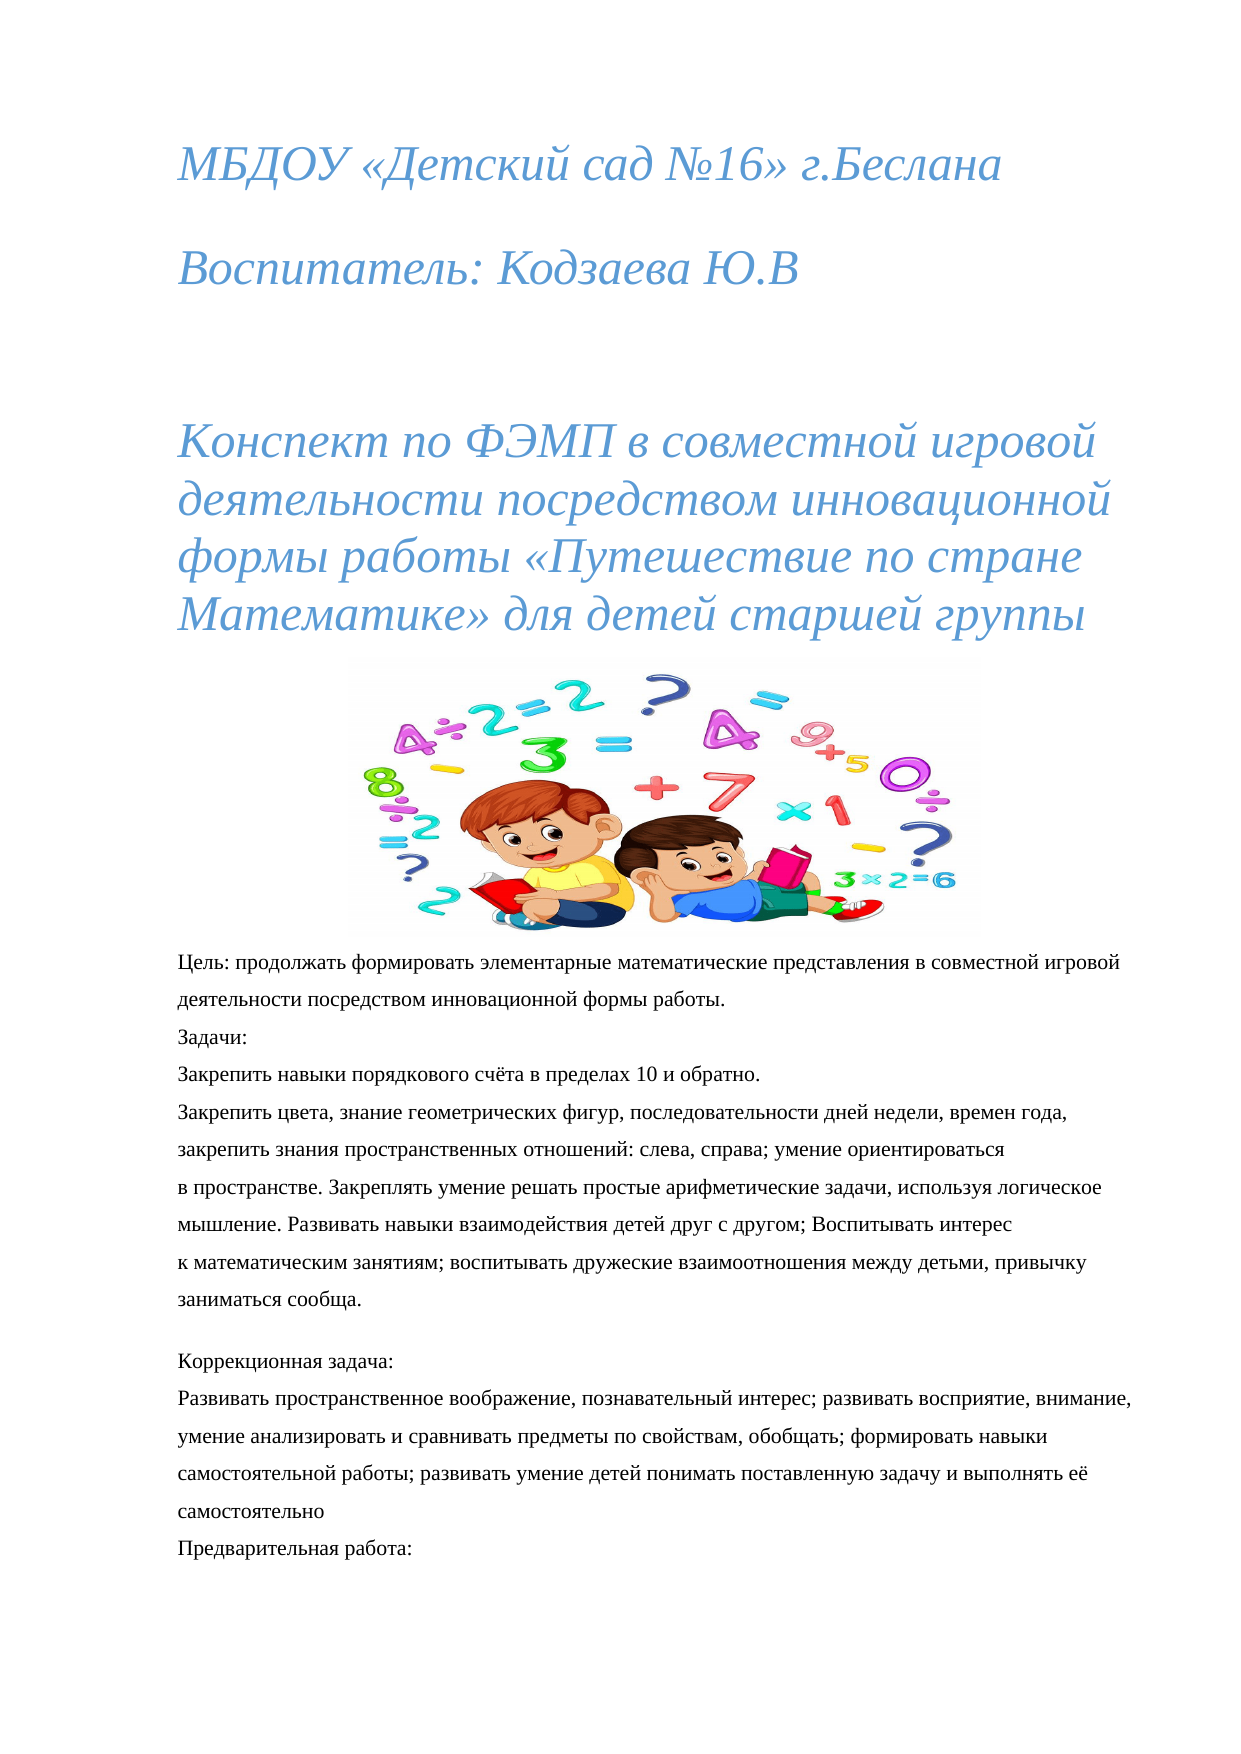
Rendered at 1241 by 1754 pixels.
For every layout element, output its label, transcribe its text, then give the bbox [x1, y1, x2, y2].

text Закрепить навыки порядкового счёта в пределах 10 и обратно. [177, 1049, 1152, 1087]
text Воспитатель: Кодзаева Ю.В [177, 238, 1152, 296]
text МБДОУ «Детский сад №16» г.Беслана [177, 134, 1152, 191]
text Конспект по ФЭМП в совместной игровой деятельности посредством инновационной формы работы «Путешествие по стране Математике» для детей старшей группы [177, 411, 1152, 641]
picture [348, 656, 981, 937]
text Развивать пространственное воображение, познавательный интерес; развивать восприятие, внимание, умение анализировать и сравнивать предметы по свойствам, обобщать; формировать навыки самостоятельной работы; развивать умение детей понимать поставленную задачу и выполнять её самостоятельно [177, 1373, 1152, 1523]
text Закрепить цвета, знание геометрических фигур, последовательности дней недели, времен года, закрепить знания пространственных отношений: слева, справа; умение ориентироваться в пространстве. Закреплять умение решать простые арифметические задачи, используя логическое мышление. Развивать навыки взаимодействия детей друг с другом; Воспитывать интерес к математическим занятиям; воспитывать дружеские взаимоотношения между детьми, привычку заниматься сообща. [177, 1087, 1152, 1312]
text Задачи: [177, 1012, 1152, 1049]
text Коррекционная задача: [177, 1336, 1152, 1373]
text Цель: продолжать формировать элементарные математические представления в совместной игровой деятельности посредством инновационной формы работы. [177, 937, 1152, 1012]
text Предварительная работа: [177, 1523, 1152, 1561]
